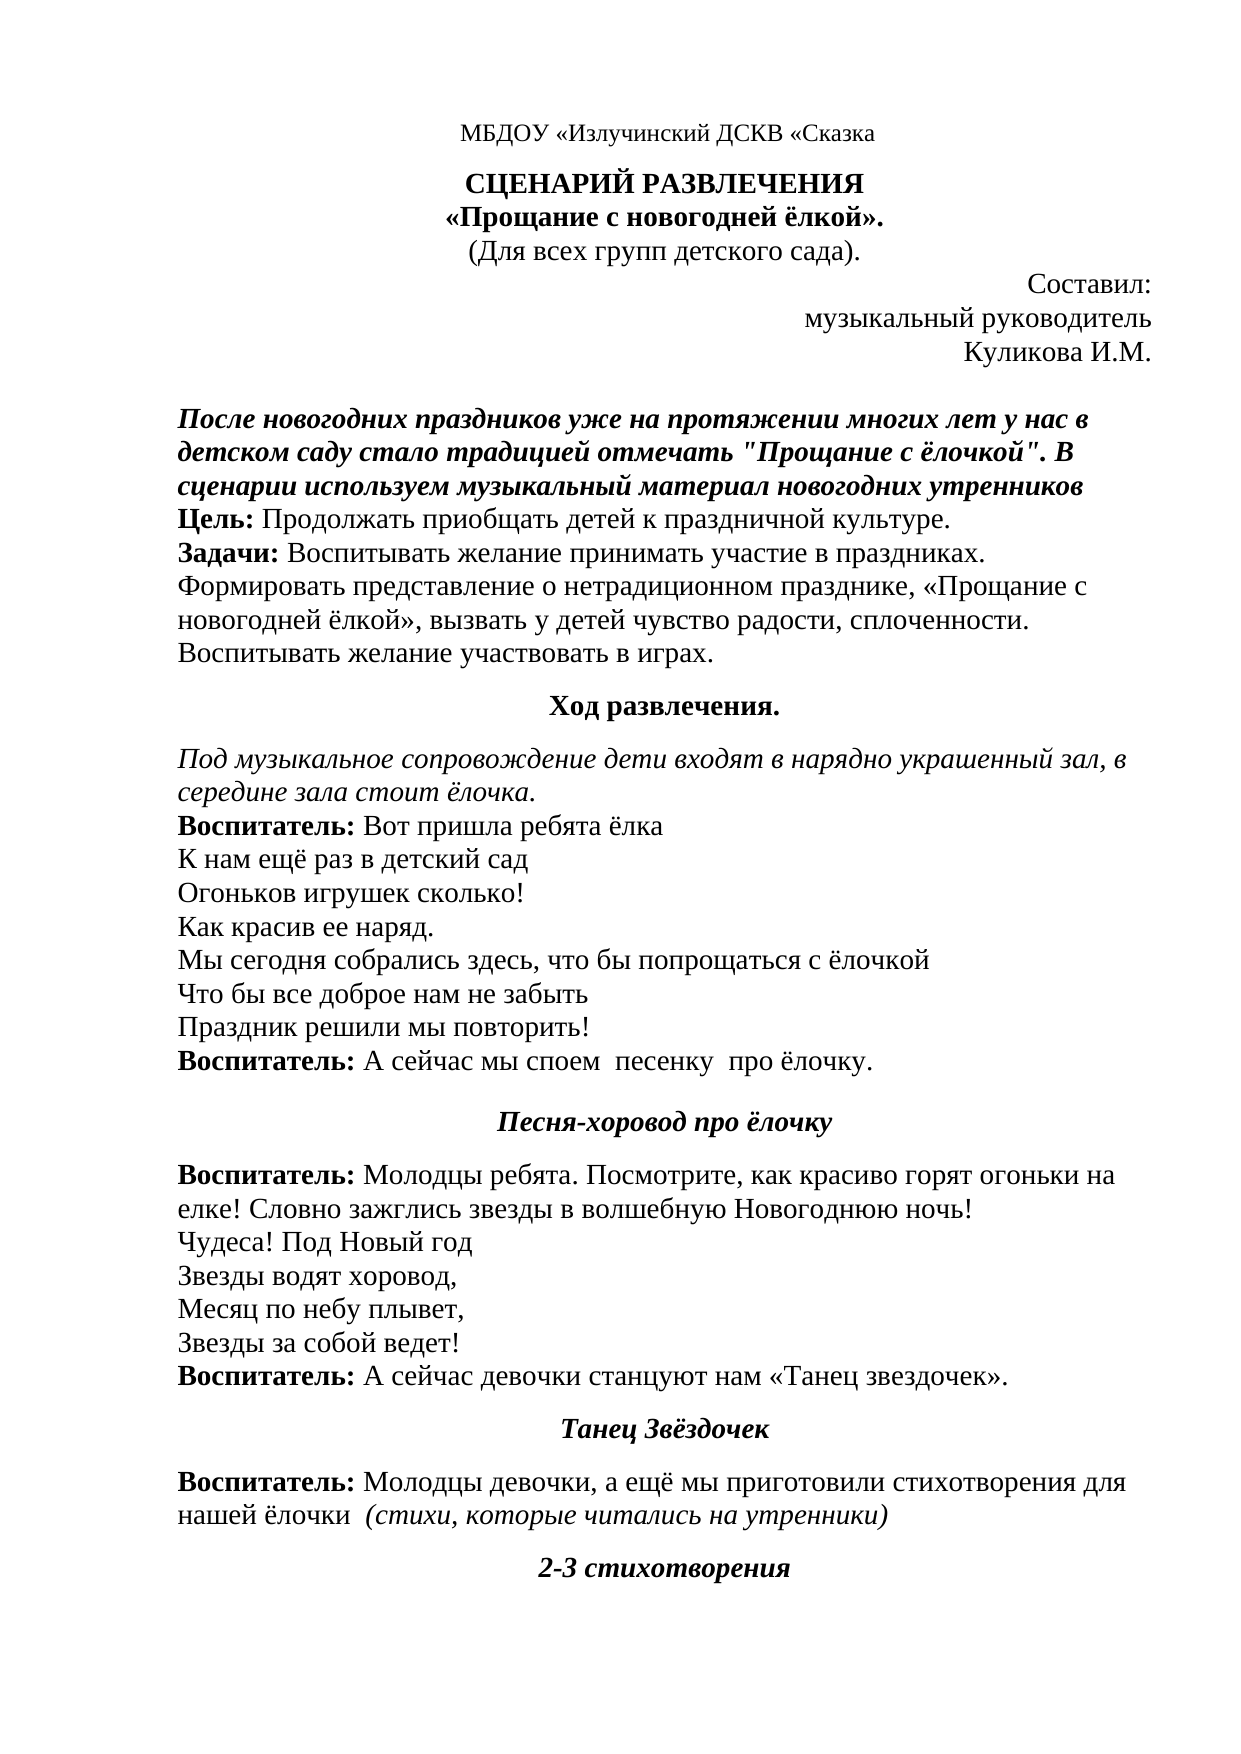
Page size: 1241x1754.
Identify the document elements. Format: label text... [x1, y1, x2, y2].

text Куликова И.М. [177, 334, 1152, 367]
text 2-3 стихотворения [177, 1550, 1152, 1584]
text Как красив ее наряд. [177, 909, 1152, 942]
text Что бы все доброе нам не забыть [177, 976, 1152, 1009]
text МБДОУ «Излучинский ДСКВ «Сказка [177, 118, 1152, 147]
text Танец Звёздочек [177, 1411, 1152, 1445]
text Составил: [177, 267, 1152, 300]
text Воспитатель: А сейчас девочки станцуют нам «Танец звездочек». [177, 1358, 1152, 1392]
text Праздник решили мы повторить! [177, 1009, 1152, 1043]
text Задачи: Воспитывать желание принимать участие в праздниках. [177, 535, 1152, 568]
text Ход развлечения. [177, 688, 1152, 722]
text Цель: Продолжать приобщать детей к праздничной культуре. [177, 501, 1152, 535]
text Месяц по небу плывет, [177, 1291, 1152, 1325]
text Воспитатель: Молодцы девочки, а ещё мы приготовили стихотворения для нашей ёлочки (стихи, которые читались на утренники) [177, 1464, 1152, 1531]
text Воспитатель: Вот пришла ребята ёлка [177, 808, 1152, 842]
text Воспитатель: Молодцы ребята. Посмотрите, как красиво горят огоньки на елке! Словно зажглись звезды в волшебную Новогоднюю ночь! [177, 1157, 1152, 1224]
text «Прощание с новогодней ёлкой». [177, 199, 1152, 233]
text После новогодних праздников уже на протяжении многих лет у нас в детском саду стало традицией отмечать "Прощание с ёлочкой". В сценарии используем музыкальный материал новогодних утренников [177, 401, 1152, 501]
text Формировать представление о нетрадиционном празднике, «Прощание с новогодней ёлкой», вызвать у детей чувство радости, сплоченности. Воспитывать желание участвовать в играх. [177, 568, 1152, 669]
text Под музыкальное сопровождение дети входят в нарядно украшенный зал, в середине зала стоит ёлочка. [177, 741, 1152, 808]
text Звезды за собой ведет! [177, 1325, 1152, 1358]
text Чудеса! Под Новый год [177, 1224, 1152, 1258]
text Мы сегодня собрались здесь, что бы попрощаться с ёлочкой [177, 942, 1152, 976]
text Огоньков игрушек сколько! [177, 875, 1152, 909]
text Воспитатель: А сейчас мы споем песенку про ёлочку. [177, 1043, 1152, 1076]
text музыкальный руководитель [177, 300, 1152, 334]
text К нам ещё раз в детский сад [177, 842, 1152, 875]
text Песня-хоровод про ёлочку [177, 1104, 1152, 1138]
text (Для всех групп детского сада). [177, 233, 1152, 267]
text СЦЕНАРИЙ РАЗВЛЕЧЕНИЯ [177, 166, 1152, 199]
text Звезды водят хоровод, [177, 1258, 1152, 1291]
